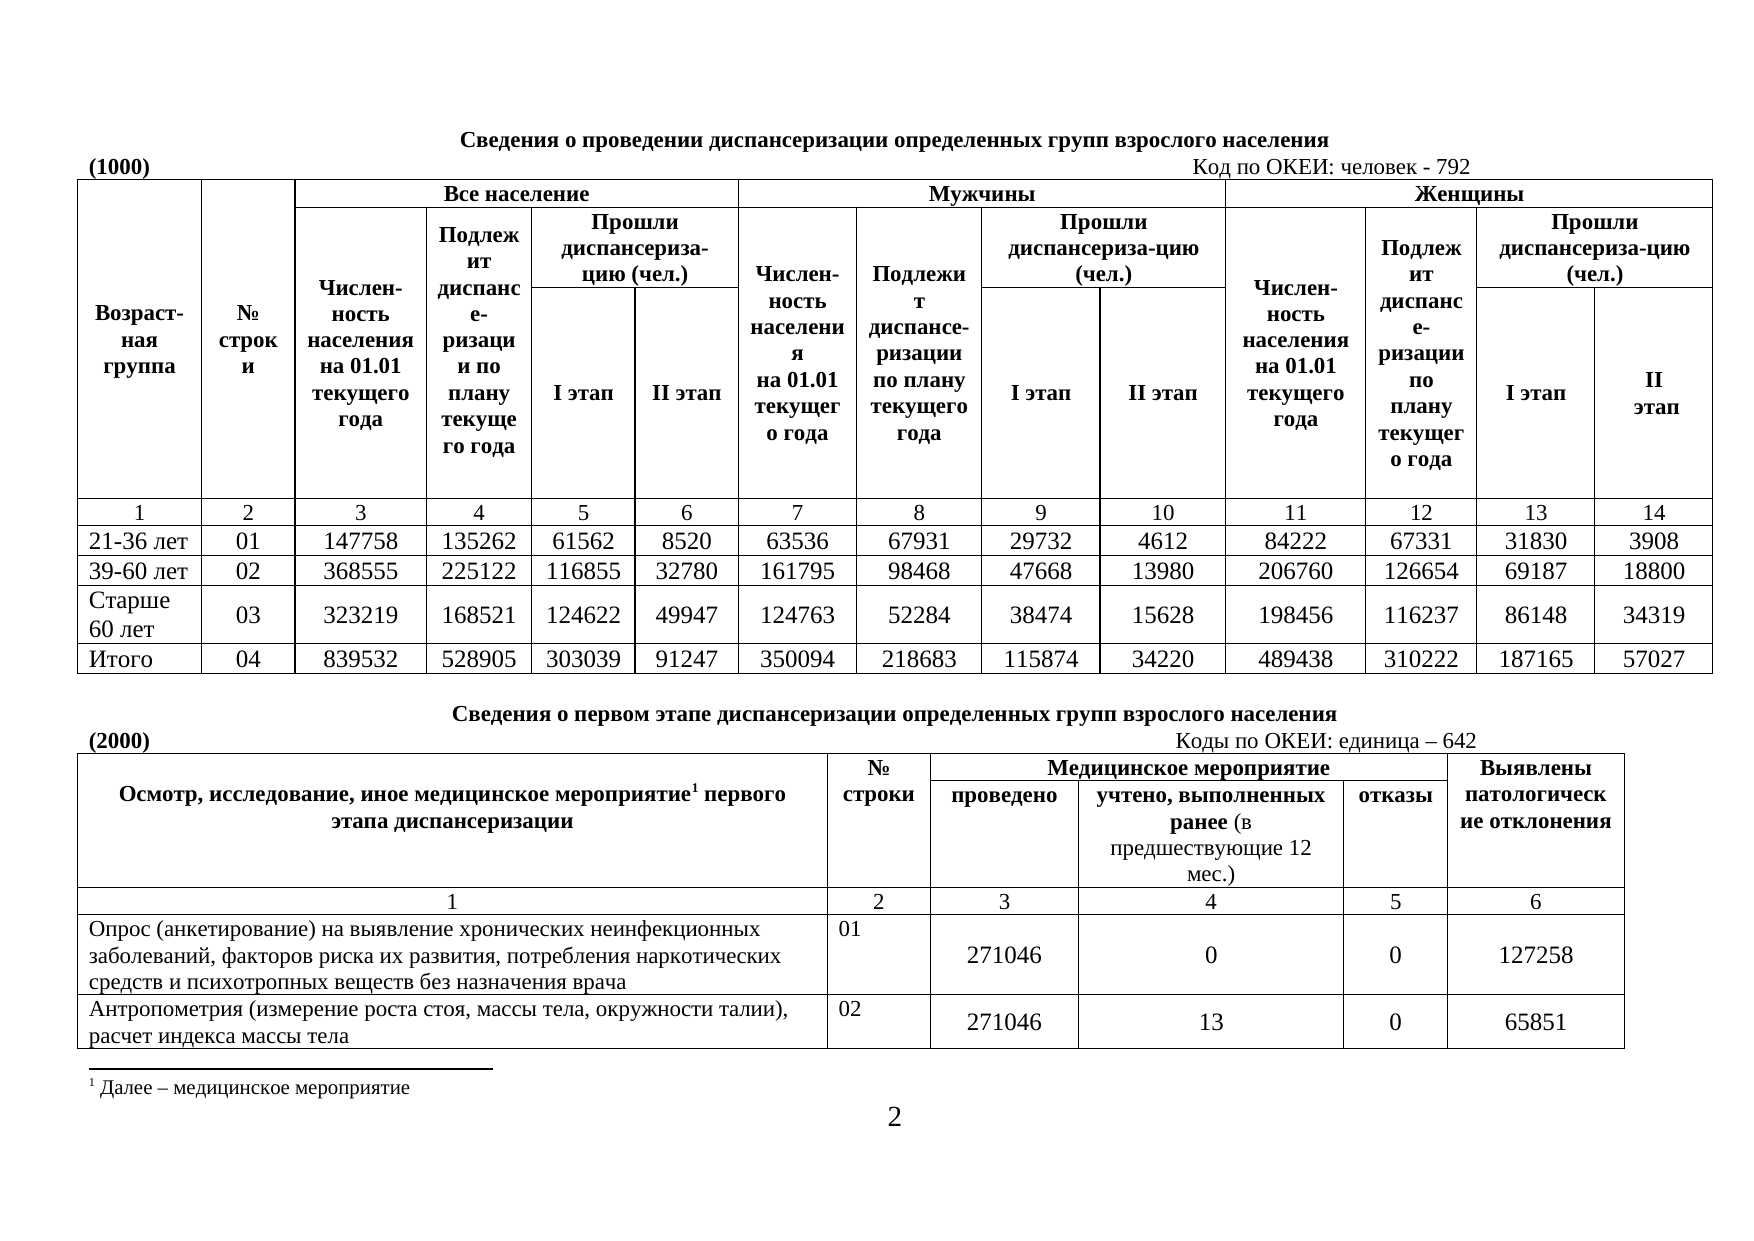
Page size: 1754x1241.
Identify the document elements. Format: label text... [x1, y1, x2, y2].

table_cell Прошли диспансериза-цию (чел.) [1477, 208, 1712, 287]
table_cell 839532 [296, 644, 426, 673]
table_cell 84222 [1226, 526, 1365, 555]
text Сведения о первом этапе диспансеризации определенных групп взрослого населения [89, 700, 1701, 727]
table_cell 350094 [739, 644, 856, 673]
table_cell Числен- ность населения на 01.01 текущего года [1226, 208, 1365, 498]
table_cell 03 [202, 586, 294, 643]
table_cell 2 [202, 499, 294, 525]
table_cell 13 [1079, 995, 1343, 1048]
table_cell Итого [78, 644, 201, 673]
table_cell 04 [202, 644, 294, 673]
table_cell 368555 [296, 556, 426, 584]
table_cell 4 [1079, 888, 1343, 914]
table_cell учтено, выполненных ранее (в предшествующие 12 мес.) [1079, 781, 1343, 887]
table_header Возраст-ная группа [78, 180, 201, 498]
table_cell 14 [1595, 499, 1712, 525]
table_cell 34319 [1595, 586, 1712, 643]
table_cell 218683 [857, 644, 981, 673]
table_cell 98468 [857, 556, 981, 584]
table_cell Опрос (анкетирование) на выявление хронических неинфекционных заболеваний, факторов риска их развития, потребления наркотических средств и психотропных веществ без назначения врача [78, 915, 827, 994]
table_cell 206760 [1226, 556, 1365, 584]
table_cell 31830 [1477, 526, 1594, 555]
table_cell 0 [1079, 915, 1343, 994]
table_cell Подлежит диспансе-ризации по плану текущего года [857, 208, 981, 498]
table_cell 91247 [636, 644, 738, 673]
table_cell 49947 [636, 586, 738, 643]
table_cell 489438 [1226, 644, 1365, 673]
table_cell 52284 [857, 586, 981, 643]
table_cell 29732 [982, 526, 1099, 555]
table_cell 02 [202, 556, 294, 584]
table_cell проведено [931, 781, 1078, 887]
table_cell 13 [1477, 499, 1594, 525]
table_cell 67331 [1366, 526, 1476, 555]
table_cell II этап [636, 288, 738, 498]
table_cell 147758 [296, 526, 426, 555]
table_cell 63536 [739, 526, 856, 555]
table_cell 6 [636, 499, 738, 525]
table_cell 7 [739, 499, 856, 525]
table_cell 3 [931, 888, 1078, 914]
table_cell Прошли диспансериза-цию (чел.) [982, 208, 1225, 287]
table_cell 11 [1226, 499, 1365, 525]
table_cell 8520 [636, 526, 738, 555]
table_cell 5 [532, 499, 634, 525]
table_cell 01 [202, 526, 294, 555]
table_cell 15628 [1101, 586, 1225, 643]
table_cell 10 [1101, 499, 1225, 525]
table_cell 198456 [1226, 586, 1365, 643]
table_cell I этап [1477, 288, 1594, 498]
table_cell 0 [1344, 995, 1447, 1048]
table_cell 168521 [427, 586, 531, 643]
table_cell 38474 [982, 586, 1099, 643]
table_cell 124763 [739, 586, 856, 643]
table_cell II этап [1595, 288, 1712, 498]
table_cell 86148 [1477, 586, 1594, 643]
table_cell 4 [427, 499, 531, 525]
table_cell 135262 [427, 526, 531, 555]
table_cell Числен- ность населения на 01.01 текущего года [739, 208, 856, 498]
table_header Все население [296, 180, 738, 207]
table_cell 39-60 лет [78, 556, 201, 584]
table_cell 115874 [982, 644, 1099, 673]
table_cell 271046 [931, 915, 1078, 994]
text (1000) Код по ОКЕИ: человек - 792 [89, 153, 1701, 179]
table_cell 12 [1366, 499, 1476, 525]
table_cell 323219 [296, 586, 426, 643]
table_cell 1 [78, 888, 827, 914]
table_header Выявлены патологические отклонения [1448, 754, 1624, 887]
table_cell Прошли диспансериза-цию (чел.) [532, 208, 738, 287]
table_header Мужчины [739, 180, 1225, 207]
table_cell 13980 [1101, 556, 1225, 584]
table_cell 47668 [982, 556, 1099, 584]
table_cell 61562 [532, 526, 634, 555]
table_cell 0 [1344, 915, 1447, 994]
table_cell 2 [828, 888, 930, 914]
table_header Медицинское мероприятие [931, 754, 1447, 780]
table_cell 126654 [1366, 556, 1476, 584]
table_cell 127258 [1448, 915, 1624, 994]
table_cell [828, 995, 930, 1048]
table_cell 4612 [1101, 526, 1225, 555]
table_cell 528905 [427, 644, 531, 673]
table_cell 310222 [1366, 644, 1476, 673]
table_cell 1 [78, 499, 201, 525]
table_cell 116237 [1366, 586, 1476, 643]
table_cell 116855 [532, 556, 634, 584]
table_cell 8 [857, 499, 981, 525]
table_cell 9 [982, 499, 1099, 525]
table_header Женщины [1226, 180, 1712, 207]
table_cell Подлежит диспансе-ризации по плану текущего года [1366, 208, 1476, 498]
table_cell 21-36 лет [78, 526, 201, 555]
table_cell I этап [532, 288, 634, 498]
table_cell [828, 915, 930, 994]
table_cell Числен-ность населения на 01.01 текущего года [296, 208, 426, 498]
table_cell Подлежит диспансе-ризации по плану текущего года [427, 208, 531, 498]
table_cell 3 [296, 499, 426, 525]
table_cell 67931 [857, 526, 981, 555]
table_cell 161795 [739, 556, 856, 584]
table_cell 18800 [1595, 556, 1712, 584]
table_cell 65851 [1448, 995, 1624, 1048]
table_cell Старше 60 лет [78, 586, 201, 643]
table_cell 225122 [427, 556, 531, 584]
table_cell отказы [1344, 781, 1447, 887]
table_cell 57027 [1595, 644, 1712, 673]
table_header № строки [828, 754, 930, 887]
table_cell Антропометрия (измерение роста стоя, массы тела, окружности талии), расчет индекса массы тела [78, 995, 827, 1048]
table_header № строки [202, 180, 294, 498]
table_cell I этап [982, 288, 1099, 498]
table_cell 34220 [1101, 644, 1225, 673]
table_cell 3908 [1595, 526, 1712, 555]
table_header Осмотр, исследование, иное медицинское мероприятие первого этапа диспансеризации [78, 754, 827, 887]
text (2000) Коды по ОКЕИ: единица – 642 [89, 727, 1701, 753]
table_cell II этап [1101, 288, 1225, 498]
table_cell 271046 [931, 995, 1078, 1048]
table_cell 124622 [532, 586, 634, 643]
table_cell 5 [1344, 888, 1447, 914]
table_cell 32780 [636, 556, 738, 584]
table_cell 187165 [1477, 644, 1594, 673]
table_cell 303039 [532, 644, 634, 673]
text Сведения о проведении диспансеризации определенных групп взрослого населения [89, 127, 1701, 153]
table_cell 69187 [1477, 556, 1594, 584]
table_cell 6 [1448, 888, 1624, 914]
